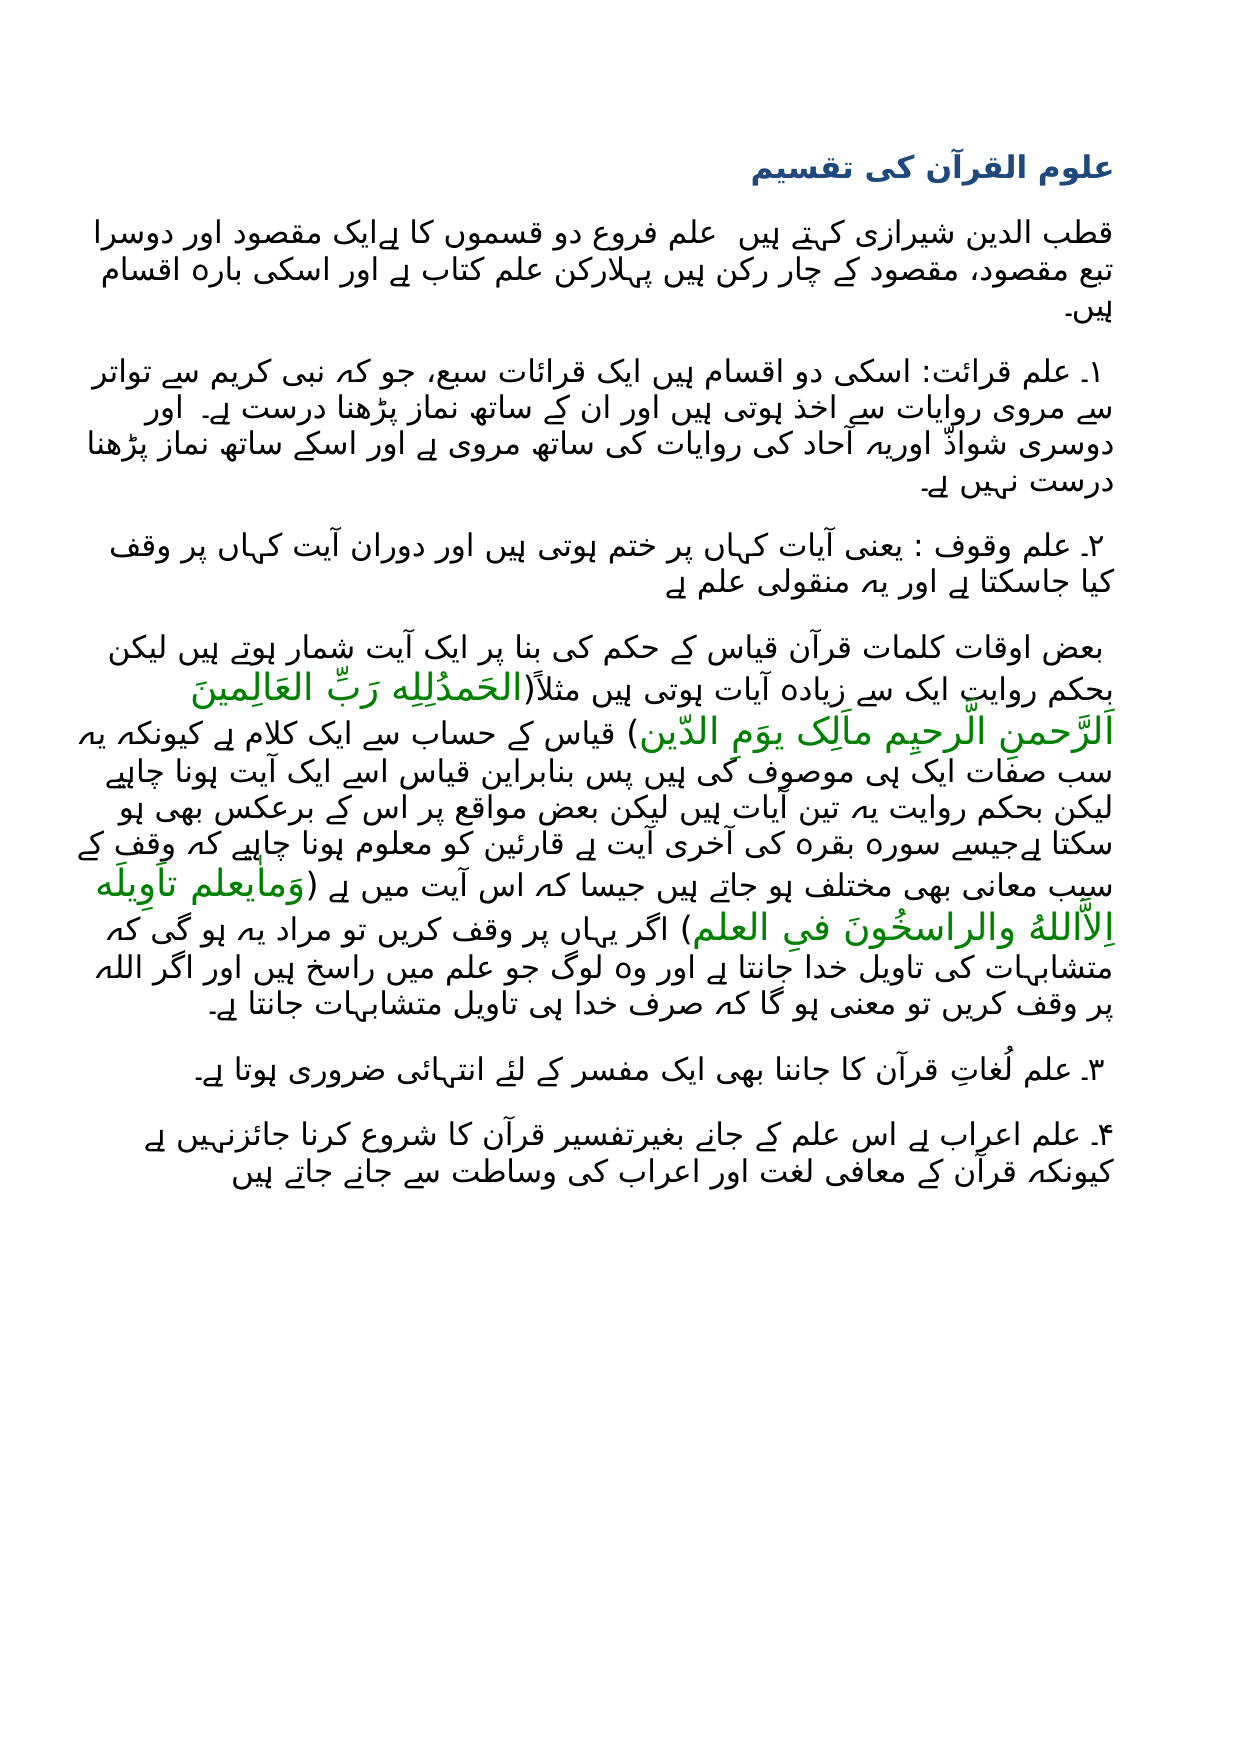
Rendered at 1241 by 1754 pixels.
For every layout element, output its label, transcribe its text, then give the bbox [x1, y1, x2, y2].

text ۳۔ علم لُغاتِ قرآن کا جاننا بھی ایک مفسر کے لئے انتہائی ضروری ہوتا ہے۔ [72, 1051, 1114, 1088]
text ۴۔ علم اعراب ہے اس علم کے جانے بغیرتفسیر قرآن کا شروع کرنا جائزنہیں ہے کیونکہ قرآن کے معافی لغت اور اعراب کی وساطت سے جانے جاتے ہیں [72, 1117, 1114, 1189]
text بعض اوقات کلمات قرآن قیاس کے حکم کی بنا پر ایک آیت شمار ہوتے ہیں لیکن بحکم روایت ایک سے زیادہ آیات ہوتی ہیں مثلاً(الحَمدُلِلِه رَبِّ العَالِمینَ اَلرَّحمنِ الَّرحیِم ماَلِک یوَمِ الدّین) قیاس کے حساب سے ایک کلام ہے کیونکہ یہ سب صفات ایک ہی موصوف کی ہیں پس بنابراین قیاس اسے ایک آیت ہونا چاہیے لیکن بحکم روایت یہ تین آیات ہیں لیکن بعض مواقع پر اس کے برعکس بھی ہو سکتا ہےجیسے سورہ بقرہ کی آخری آیت ہے قارئین کو معلوم ہونا چاہیے کہ وقف کے سبب معانی بھی مختلف ہو جاتے ہیں جیسا کہ اس آیت میں ہے (وَماٰیعلم تاَوِیلَه اِلاَّاللهُ والراسخُونَ فیِ العلم) اگر یہاں پر وقف کریں تو مراد یہ ہو گی کہ متشابہات کی تاویل خدا جانتا ہے اور وہ لوگ جو علم میں راسخ ہیں اور اگر اللہ پر وقف کریں تو معنی ہو گا کہ صرف خدا ہی تاویل متشابہات جانتا ہے۔ [72, 629, 1114, 1022]
subtitle علوم القرآن کی تقسیم [72, 149, 1114, 186]
text ۲۔ علم وقوف : یعنی آیات کہاں پر ختم ہوتی ہیں اور دوران آیت کہاں پر وقف کیا جاسکتا ہے اور یہ منقولی علم ہے [72, 527, 1114, 600]
text ۱۔ علم قرائت: اسکی دو اقسام ہیں ایک قرائات سبع، جو کہ نبی کریم سے تواتر سے مروی روایات سے اخذ ہوتی ہیں اور ان کے ساتھ نماز پڑھنا درست ہے۔ اور دوسری شواذّ اوریہ آحاد کی روایات کی ساتھ مروی ہے اور اسکے ساتھ نماز پڑھنا درست نہیں ہے۔ [72, 353, 1114, 498]
text قطب الدین شیرازی کہتے ہیں علم فروع دو قسموں کا ہےایک مقصود اور دوسرا تبع مقصود، مقصود کے چار رکن ہیں پہلارکن علم کتاب ہے اور اسکی بارہ اقسام ہیں۔ [72, 215, 1114, 324]
